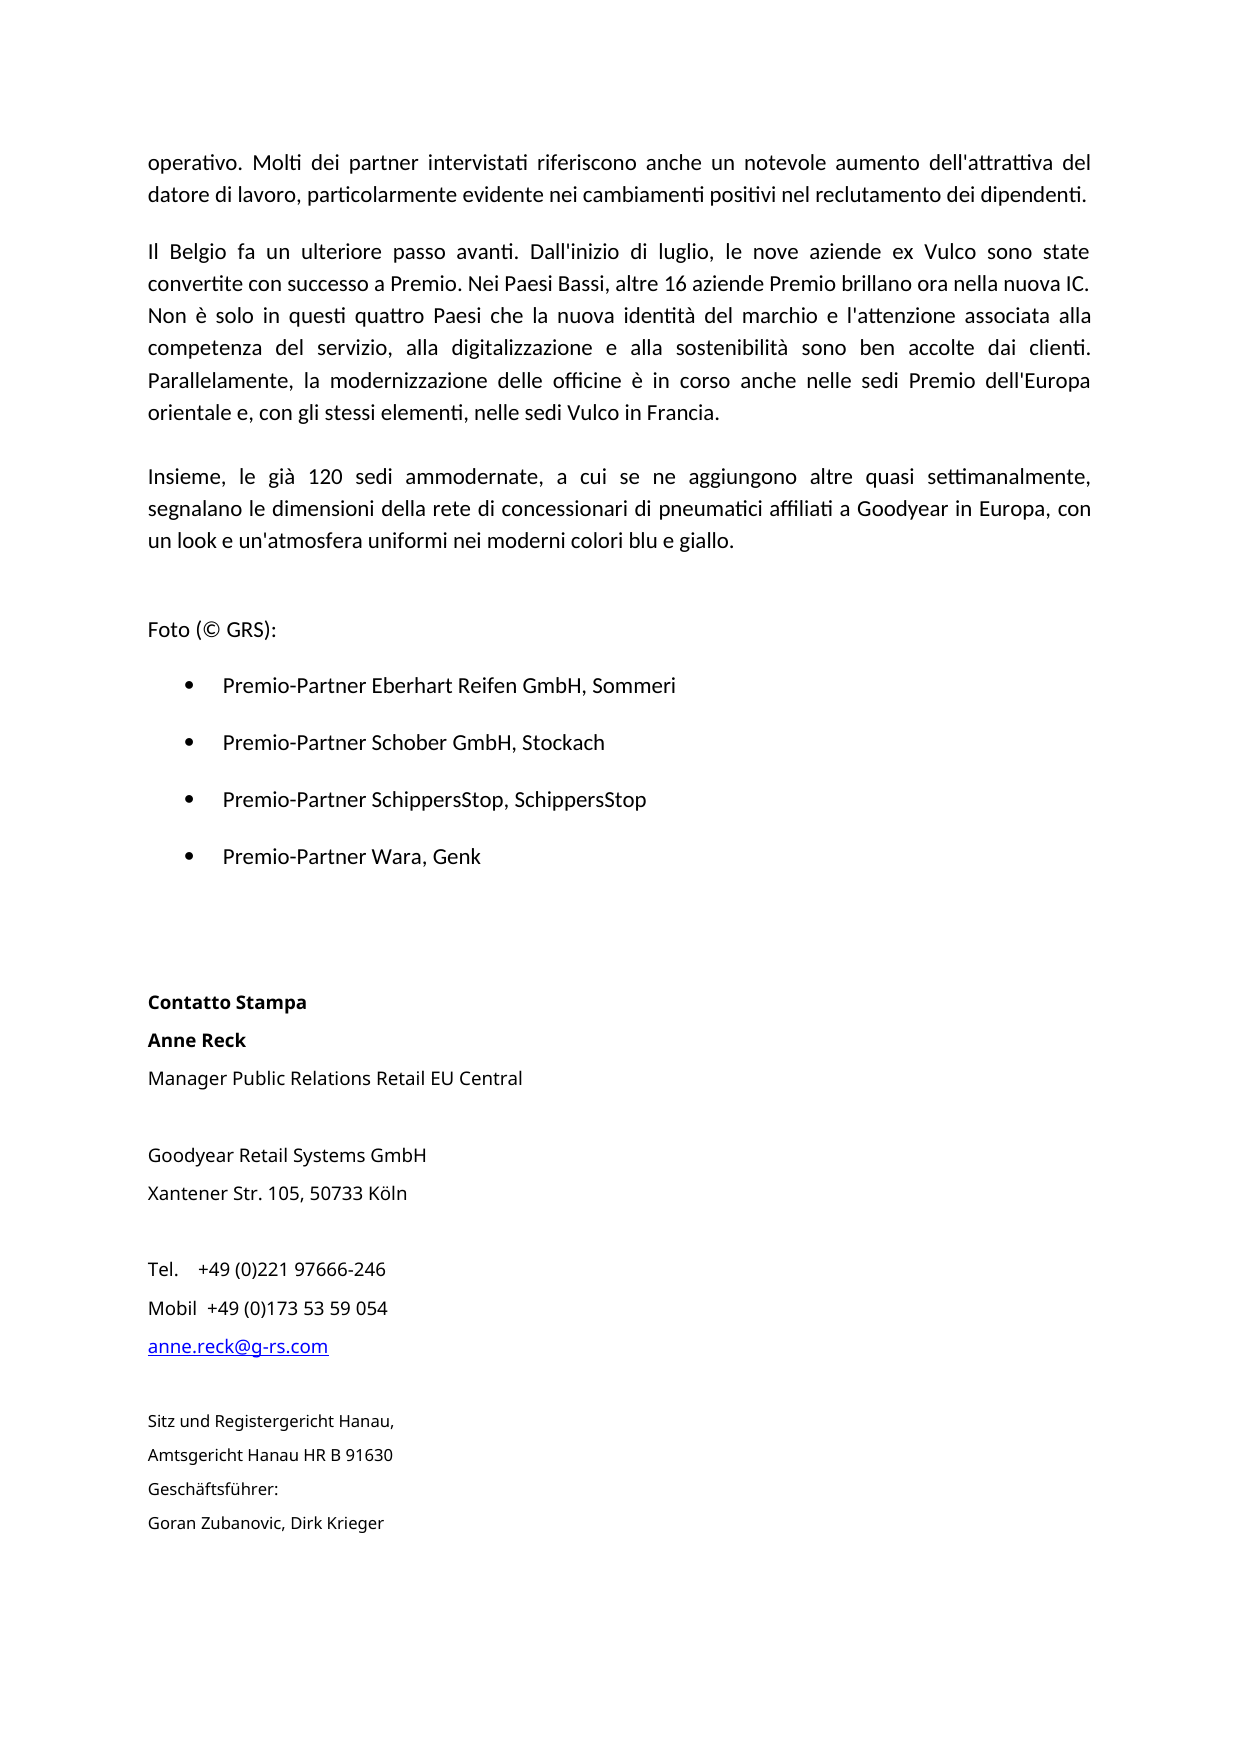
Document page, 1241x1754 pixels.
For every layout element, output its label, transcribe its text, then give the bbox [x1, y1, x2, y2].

list Premio-Partner SchippersStop, SchippersStop [185, 785, 1093, 813]
text Il Belgio fa un ulteriore passo avanti. Dall'inizio di luglio, le nove aziende ex Vulco sono state convertite con successo a Premio. Nei Paesi Bassi, altre 16 aziende Premio brillano ora nella nuova IC. [148, 237, 1093, 297]
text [148, 148, 1093, 208]
text Mobil +49 (0)173 53 59 054 [148, 1295, 1093, 1320]
text Xantener Str. 105, 50733 Köln [148, 1180, 1093, 1206]
text anne.reck@g-rs.com [148, 1333, 1093, 1359]
text Contatto Stampa [148, 989, 1093, 1014]
text Foto (© GRS): [148, 615, 1093, 643]
text Tel. +49 (0)221 97666-246 [148, 1257, 1093, 1282]
list Premio-Partner Wara, Genk [185, 842, 1093, 871]
text Anne Reck [148, 1027, 1093, 1053]
text Manager Public Relations Retail EU Central [148, 1066, 1093, 1091]
text Sitz und Registergericht Hanau, [148, 1409, 1093, 1432]
text Goran Zubanovic, Dirk Krieger [148, 1512, 1093, 1534]
list Premio-Partner Schober GmbH, Stockach [185, 728, 1093, 756]
text Goodyear Retail Systems GmbH [148, 1142, 1093, 1167]
text Amtsgericht Hanau HR B 91630 Geschäftsführer: [148, 1444, 1093, 1500]
list Premio-Partner Eberhart Reifen GmbH, Sommeri [185, 671, 1093, 699]
text Insieme, le già 120 sedi ammodernate, a cui se ne aggiungono altre quasi settimanalmente, segnalano le dimensioni della rete di concessionari di pneumatici affiliati a Goodyear in Europa, con un look e un'atmosfera uniformi nei moderni colori blu e giallo. [148, 462, 1093, 555]
text Non è solo in questi quattro Paesi che la nuova identità del marchio e l'attenzione associata alla competenza del servizio, alla digitalizzazione e alla sostenibilità sono ben accolte dai clienti. Parallelamente, la modernizzazione delle officine è in corso anche nelle sedi Premio dell'Europa orientale e, con gli stessi elementi, nelle sedi Vulco in Francia. [148, 301, 1093, 426]
